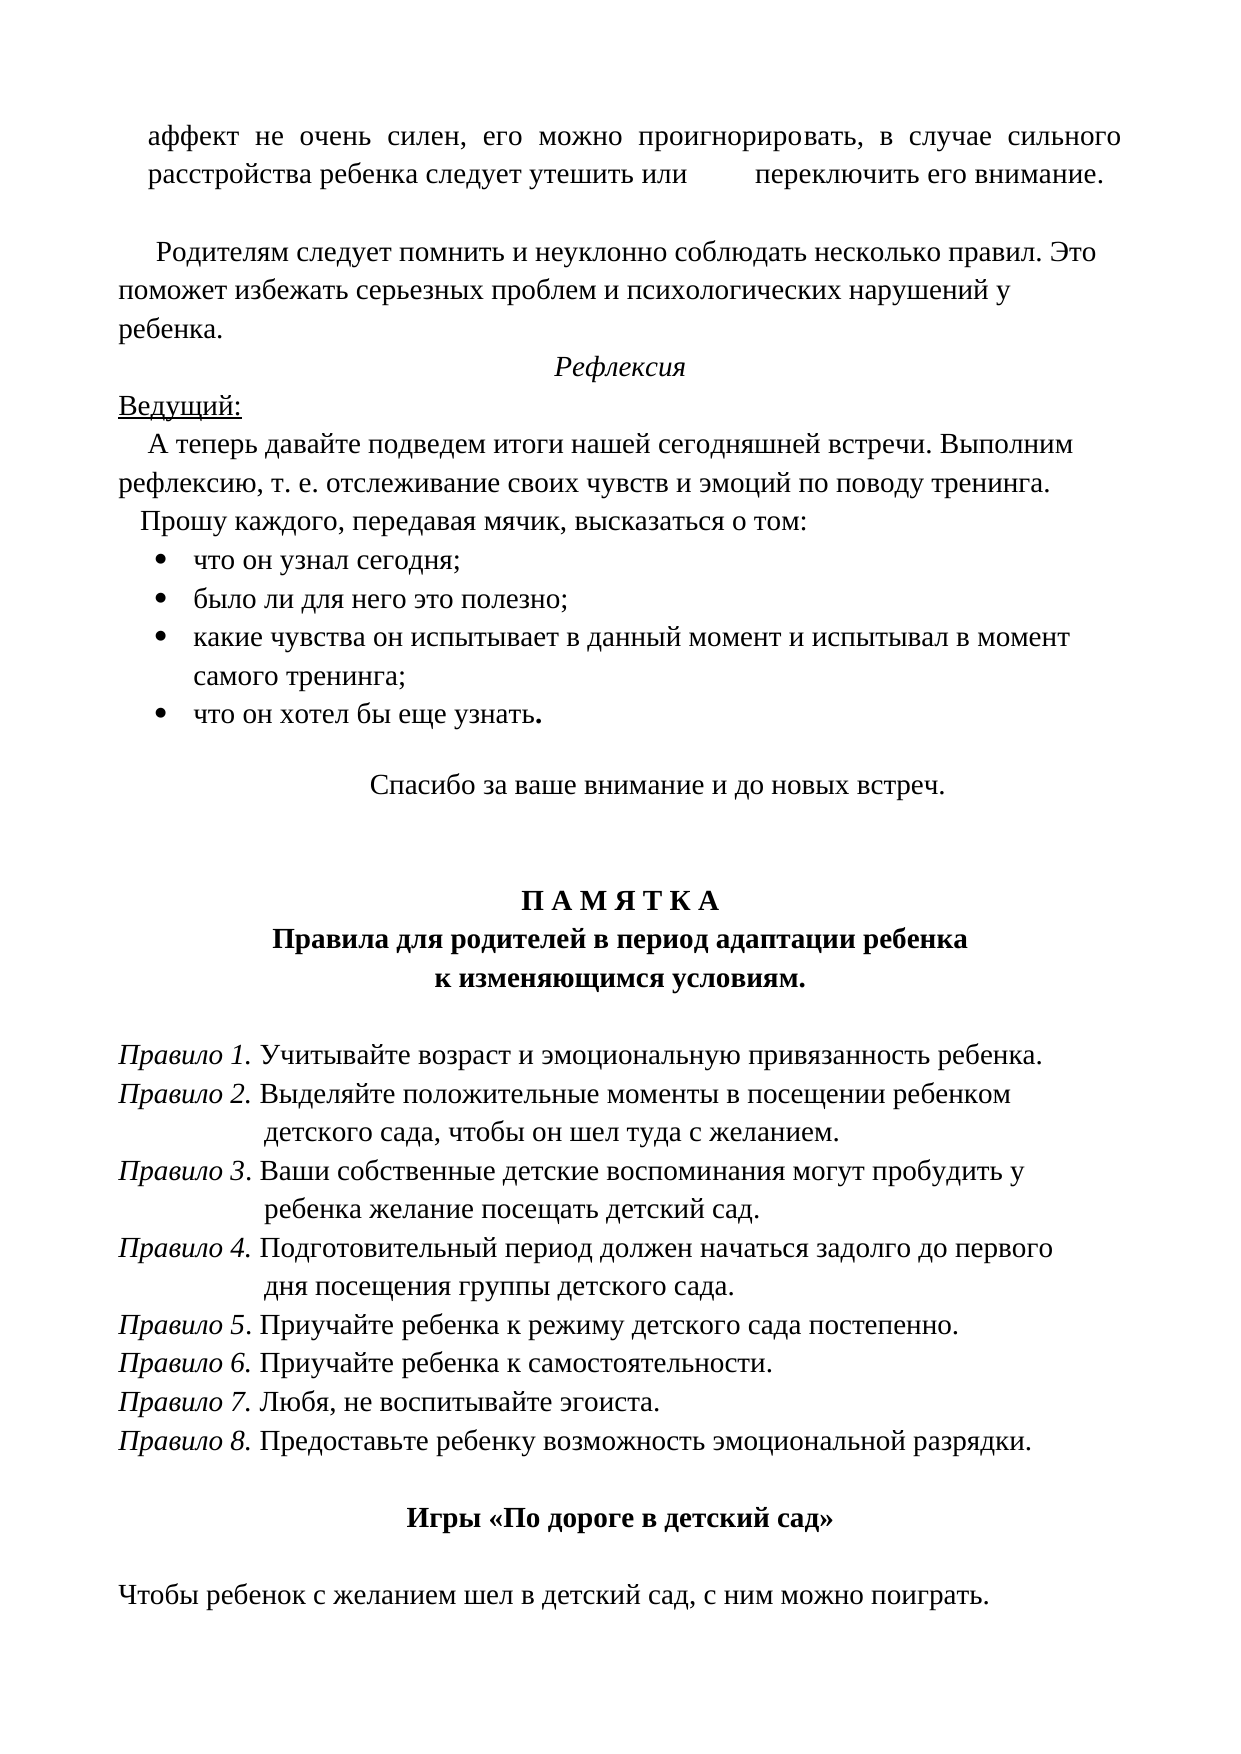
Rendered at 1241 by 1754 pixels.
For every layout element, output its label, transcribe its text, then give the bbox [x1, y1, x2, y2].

text Спасибо за ваше внимание и до новых встреч. [193, 767, 1122, 801]
list что он хотел бы еще узнать. [156, 697, 1122, 730]
list какие чувства он испытывает в данный момент и испытывал в момент самого тренинга; [156, 619, 1122, 692]
text А теперь давайте подведем итоги нашей сегодняшней встречи. Выполним рефлексию, т. е. отслеживание своих чувств и эмоций по поводу тренинга. [118, 426, 1122, 498]
text Игры «По дороге в детский сад» [118, 1500, 1122, 1533]
list что он узнал сегодня; [156, 542, 1122, 576]
text Правило 3. Ваши собственные детские воспоминания могут пробудить у [118, 1153, 1122, 1186]
text Правило 7. Любя, не воспитывайте эгоиста. [118, 1384, 1122, 1418]
text ребенка желание посещать детский сад. [118, 1191, 1122, 1225]
list было ли для него это полезно; [156, 581, 1122, 614]
text детского сада, чтобы он шел туда с желанием. [118, 1114, 1122, 1148]
text к изменяющимся условиям. [118, 960, 1122, 994]
text Правило 4. Подготовительный период должен начаться задолго до первого [118, 1230, 1122, 1263]
text Правило 8. Предоставьте ребенку возможность эмоциональной разрядки. [118, 1423, 1122, 1456]
text Чтобы ребенок с желанием шел в детский сад, с ним можно поиграть. [118, 1577, 1122, 1610]
text Ведущий: [118, 388, 1122, 421]
text Прошу каждого, передавая мячик, высказаться о том: [118, 503, 1122, 537]
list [118, 118, 1122, 190]
text Правило 5. Приучайте ребенка к режиму детского сада постепенно. [118, 1307, 1122, 1341]
text Правила для родителей в период адаптации ребенка [118, 922, 1122, 955]
text Рефлексия [118, 349, 1122, 383]
text Правило 2. Выделяйте положительные моменты в посещении ребенком [118, 1076, 1122, 1109]
text Правило 1. Учитывайте возраст и эмоциональную привязанность ребенка. [118, 1037, 1122, 1071]
text Правило 6. Приучайте ребенка к самостоятельности. [118, 1346, 1122, 1379]
text П А М Я Т К А [118, 883, 1122, 917]
text Родителям следует помнить и неуклонно соблюдать несколько правил. Это поможет избежать серьезных проблем и психологических нарушений у ребенка. [118, 234, 1122, 344]
text дня посещения группы детского сада. [118, 1268, 1122, 1302]
